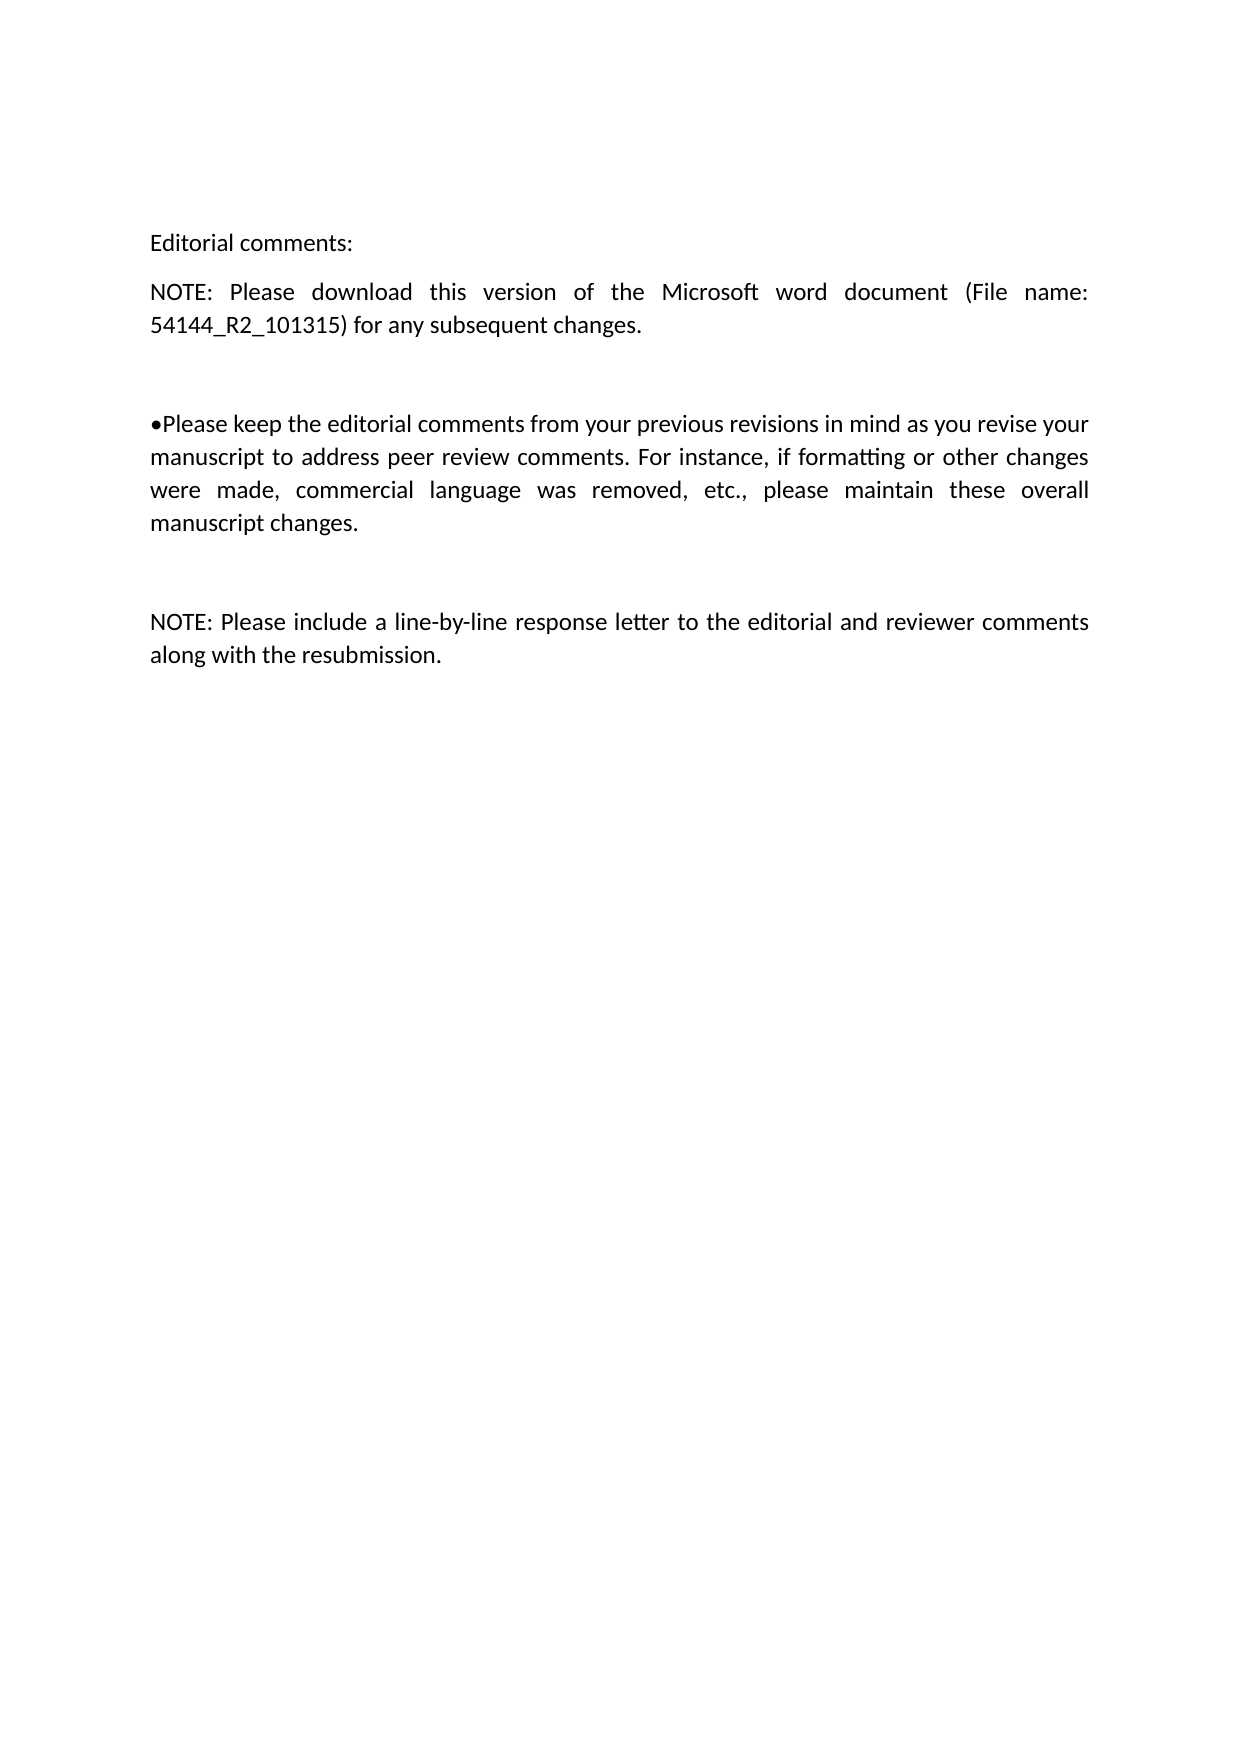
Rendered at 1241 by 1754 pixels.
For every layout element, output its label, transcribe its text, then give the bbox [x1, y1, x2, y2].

text NOTE: Please include a line-by-line response letter to the editorial and reviewer comments along with the resubmission. [150, 606, 1090, 670]
text •Please keep the editorial comments from your previous revisions in mind as you revise your manuscript to address peer review comments. For instance, if formatting or other changes were made, commercial language was removed, etc., please maintain these overall manuscript changes. [150, 408, 1090, 538]
text Editorial comments: [150, 227, 1090, 257]
text NOTE: Please download this version of the Microsoft word document (File name: 54144_R2_101315) for any subsequent changes. [150, 276, 1090, 340]
